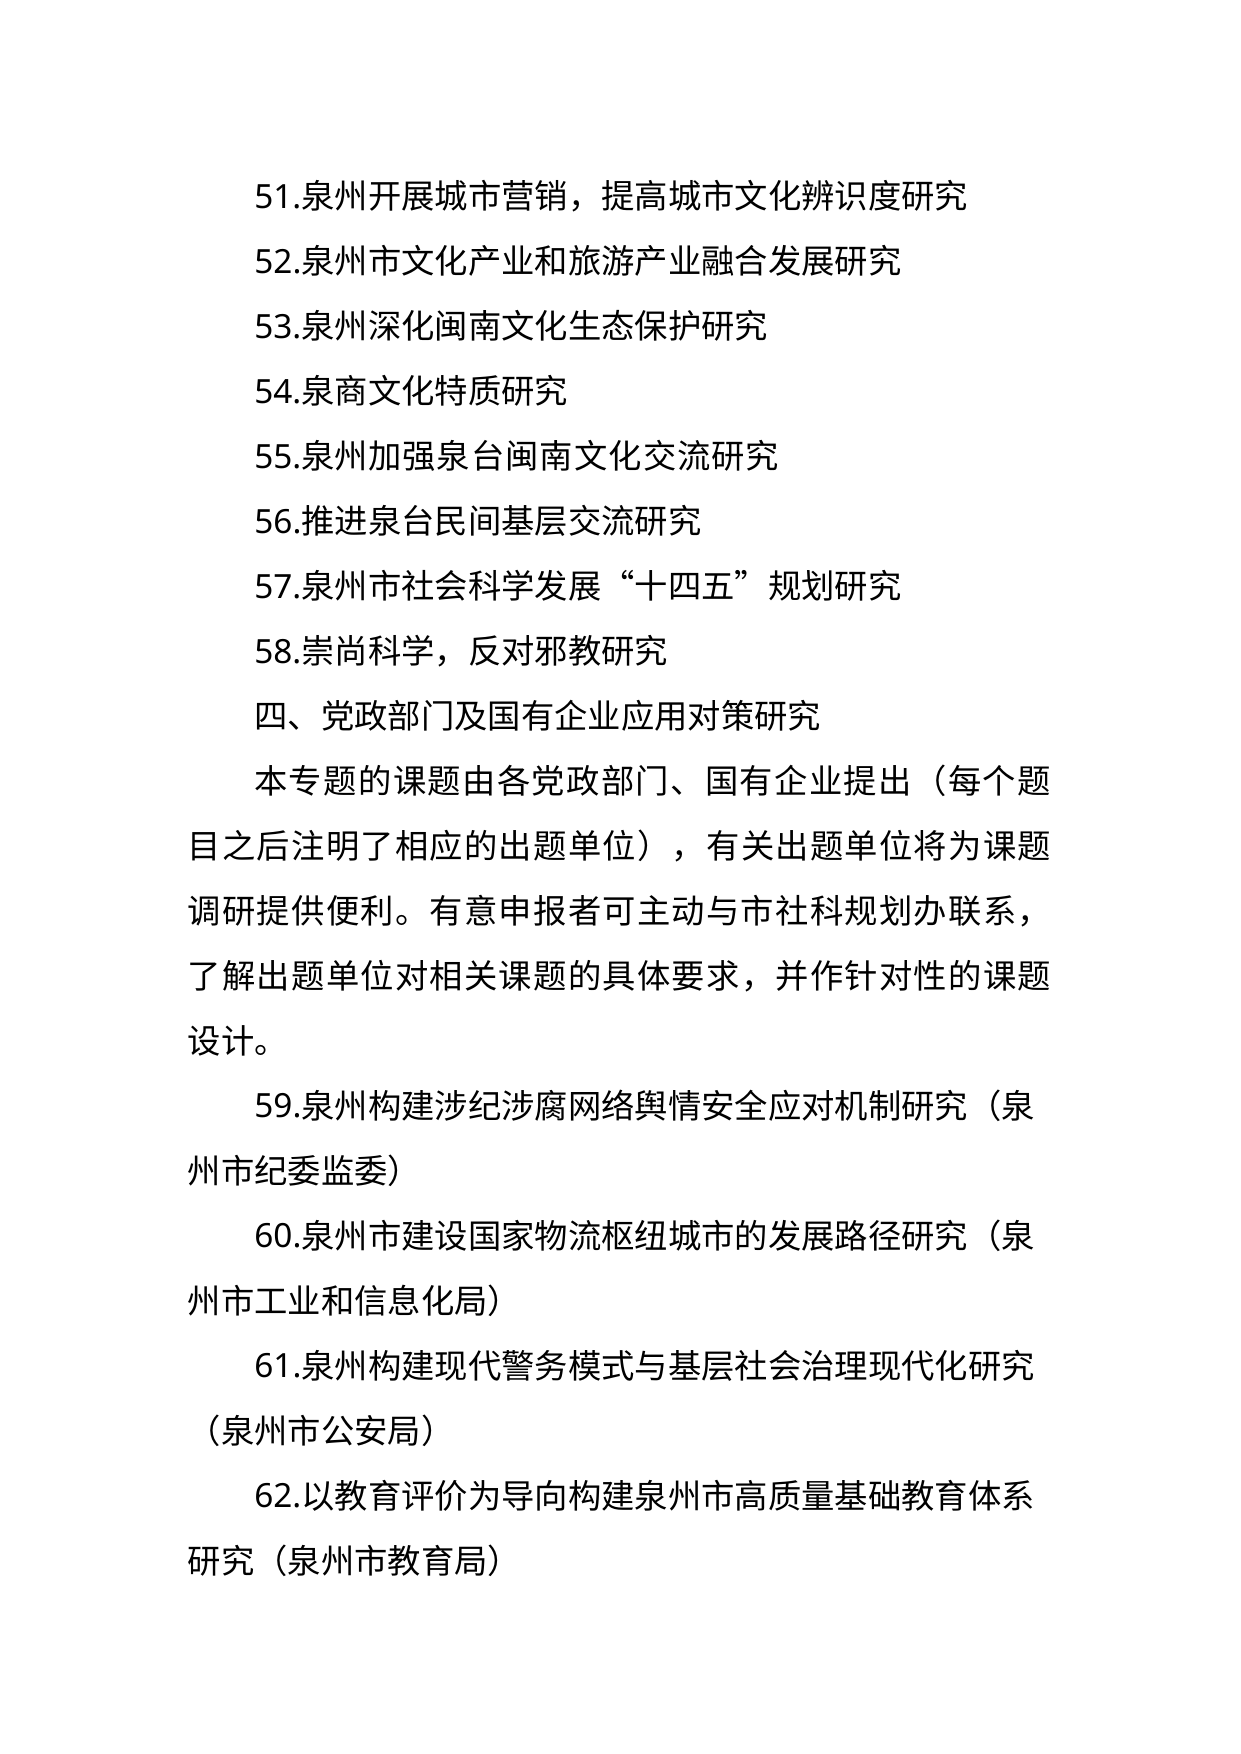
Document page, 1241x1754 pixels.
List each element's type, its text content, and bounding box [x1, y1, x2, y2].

text 本专题的课题由各党政部门、国有企业提出（每个题目之后注明了相应的出题单位），有关出题单位将为课题调研提供便利。有意申报者可主动与市社科规划办联系，了解出题单位对相关课题的具体要求，并作针对性的课题设计。 [187, 747, 1053, 1072]
text 53.泉州深化闽南文化生态保护研究 [187, 292, 1053, 357]
text 59.泉州构建涉纪涉腐网络舆情安全应对机制研究（泉州市纪委监委） [187, 1072, 1053, 1202]
text 62.以教育评价为导向构建泉州市高质量基础教育体系研究（泉州市教育局） [187, 1462, 1053, 1592]
text 61.泉州构建现代警务模式与基层社会治理现代化研究（泉州市公安局） [187, 1332, 1053, 1462]
text 57.泉州市社会科学发展“十四五”规划研究 [187, 552, 1053, 617]
text 54.泉商文化特质研究 [187, 357, 1053, 422]
text 四、党政部门及国有企业应用对策研究 [187, 682, 1053, 747]
text 60.泉州市建设国家物流枢纽城市的发展路径研究（泉州市工业和信息化局） [187, 1202, 1053, 1332]
text 56.推进泉台民间基层交流研究 [187, 487, 1053, 552]
text 52.泉州市文化产业和旅游产业融合发展研究 [187, 227, 1053, 292]
text 58.崇尚科学，反对邪教研究 [187, 617, 1053, 682]
text 51.泉州开展城市营销，提高城市文化辨识度研究 [187, 162, 1053, 227]
text 55.泉州加强泉台闽南文化交流研究 [187, 422, 1053, 487]
